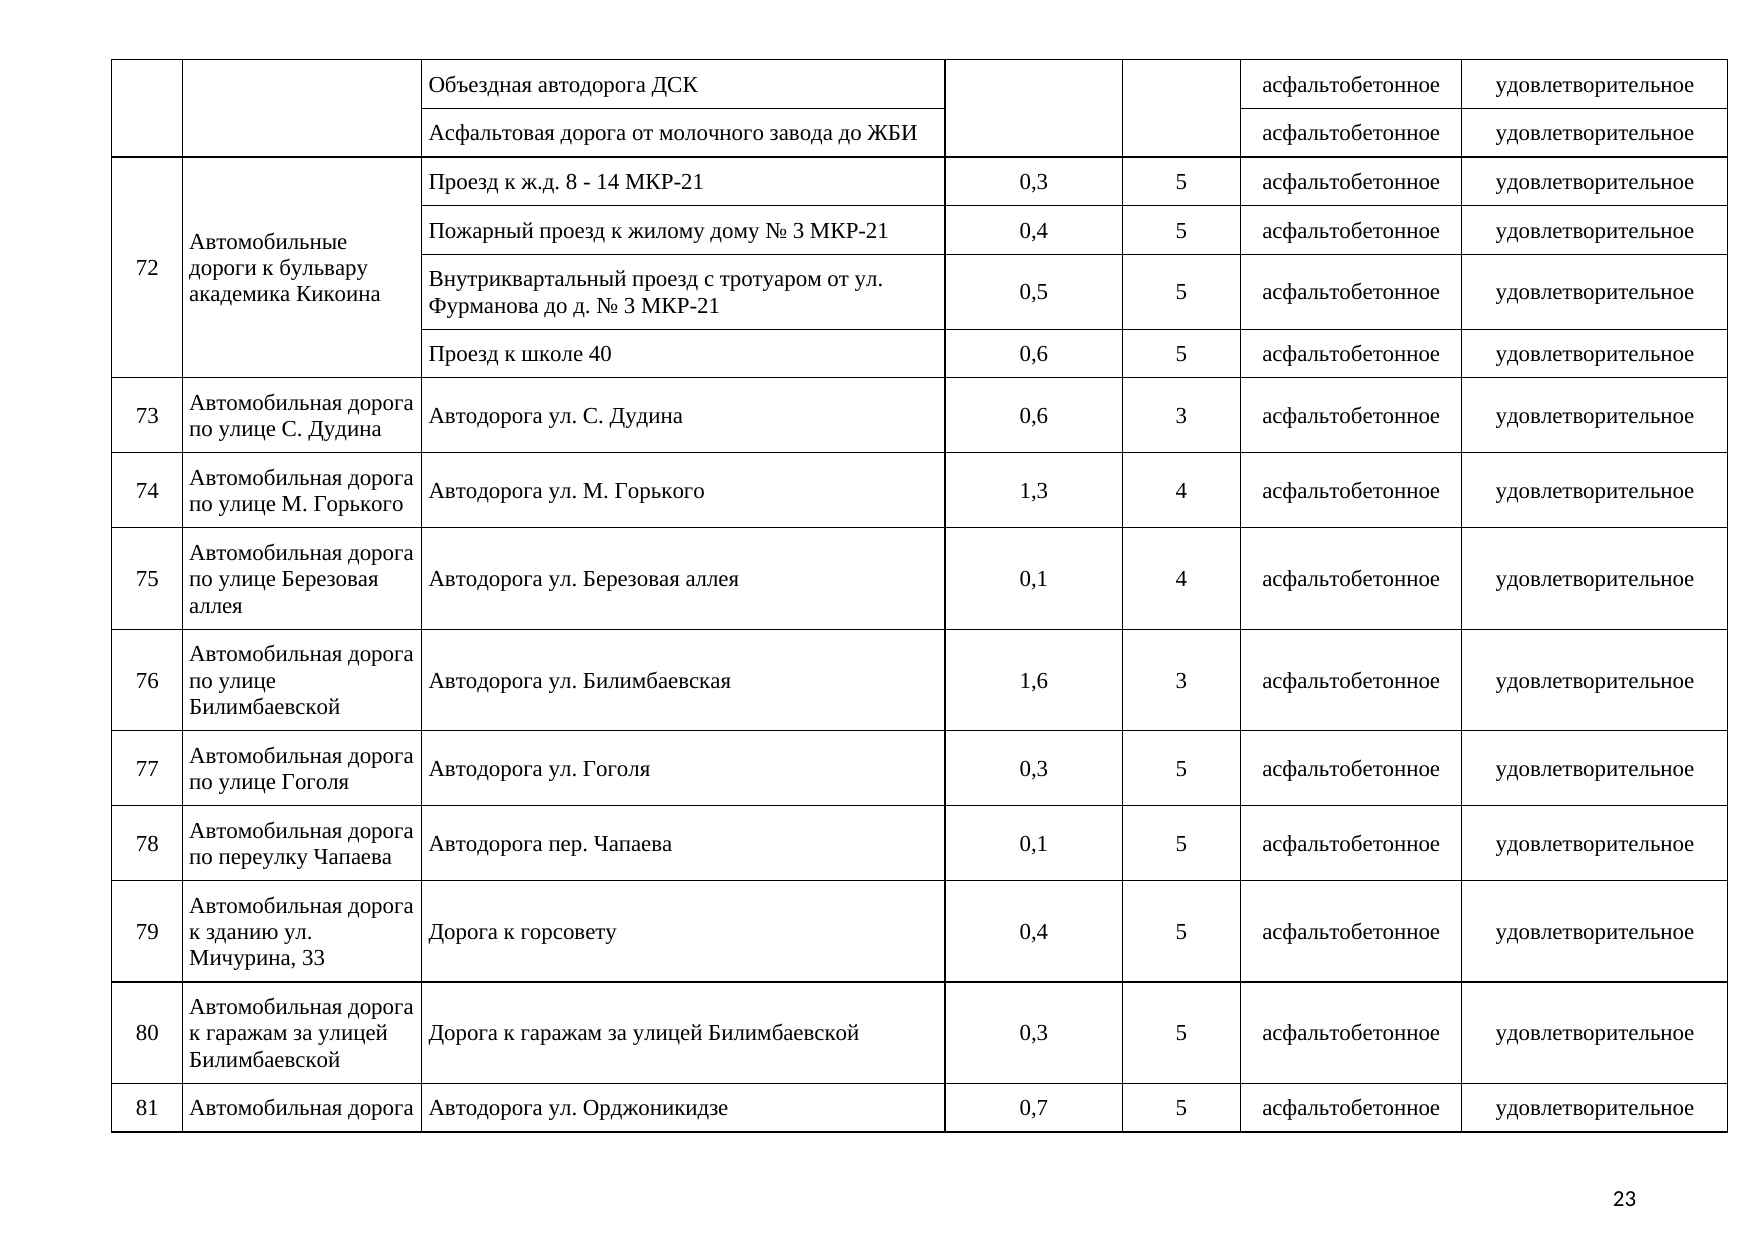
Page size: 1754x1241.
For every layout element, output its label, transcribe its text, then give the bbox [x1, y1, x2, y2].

table_cell Автодорога ул. Березовая аллея [422, 528, 944, 629]
table_cell 5 [1123, 255, 1240, 329]
table_cell асфальтобетонное [1241, 806, 1461, 880]
table_cell Автомобильная дорога к зданию ул. Мичурина, 33 [183, 881, 421, 981]
table_cell 0,4 [946, 206, 1122, 254]
table_cell удовлетворительное [1462, 528, 1727, 629]
table_cell асфальтобетонное [1241, 453, 1461, 527]
table_cell 75 [112, 528, 182, 629]
table_cell асфальтобетонное [1241, 109, 1461, 156]
table_cell асфальтобетонное [1241, 1084, 1461, 1131]
table_cell Автодорога ул. Гоголя [422, 731, 944, 805]
table_cell 0,7 [946, 1084, 1122, 1131]
table_cell 0,4 [946, 881, 1122, 981]
table_cell Проезд к школе 40 [422, 330, 944, 377]
table_cell Автомобильная дорога по улице Билимбаевской [183, 630, 421, 730]
table_cell удовлетворительное [1462, 630, 1727, 730]
table_cell 0,3 [946, 158, 1122, 205]
table_cell Автомобильная дорога по улице М. Горького [183, 453, 421, 527]
table_cell 5 [1123, 983, 1240, 1083]
table_cell асфальтобетонное [1241, 255, 1461, 329]
table_cell Автомобильная дорога по улице Березовая аллея [183, 528, 421, 629]
table_cell 78 [112, 806, 182, 880]
table_cell асфальтобетонное [1241, 330, 1461, 377]
table_cell Автомобильные дороги к бульвару академика Кикоина [183, 158, 421, 377]
table_cell 3 [1123, 630, 1240, 730]
table_cell 74 [112, 453, 182, 527]
table_cell Пожарный проезд к жилому дому № 3 МКР-21 [422, 206, 944, 254]
table_cell 5 [1123, 881, 1240, 981]
table_cell асфальтобетонное [1241, 206, 1461, 254]
table_cell 76 [112, 630, 182, 730]
table_cell 81 [112, 1084, 182, 1131]
table_cell асфальтобетонное [1241, 528, 1461, 629]
table_cell удовлетворительное [1462, 378, 1727, 452]
table_cell 5 [1123, 731, 1240, 805]
table_cell асфальтобетонное [1241, 983, 1461, 1083]
table_cell удовлетворительное [1462, 881, 1727, 981]
table_cell асфальтобетонное [1241, 158, 1461, 205]
table_cell удовлетворительное [1462, 731, 1727, 805]
table_cell Дорога к гаражам за улицей Билимбаевской [422, 983, 944, 1083]
table_cell Автодорога ул. Билимбаевская [422, 630, 944, 730]
table_cell асфальтобетонное [1241, 378, 1461, 452]
table_cell удовлетворительное [1462, 330, 1727, 377]
table_cell 0,5 [946, 255, 1122, 329]
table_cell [422, 1084, 944, 1131]
table_cell 1,3 [946, 453, 1122, 527]
table_cell удовлетворительное [1462, 1084, 1727, 1131]
table_cell Внутриквартальный проезд с тротуаром от ул. Фурманова до д. № 3 МКР-21 [422, 255, 944, 329]
table_cell Автодорога ул. М. Горького [422, 453, 944, 527]
table_cell Проезд к ж.д. 8 - 14 МКР-21 [422, 158, 944, 205]
table_cell 5 [1123, 158, 1240, 205]
table_cell 1,6 [946, 630, 1122, 730]
table_cell удовлетворительное [1462, 806, 1727, 880]
table_cell 0,1 [946, 528, 1122, 629]
table_cell удовлетворительное [1462, 453, 1727, 527]
table_cell 5 [1123, 806, 1240, 880]
table_cell 0,6 [946, 330, 1122, 377]
table_cell 72 [112, 158, 182, 377]
table_cell 5 [1123, 206, 1240, 254]
table_cell удовлетворительное [1462, 983, 1727, 1083]
table_cell 0,1 [946, 806, 1122, 880]
table_cell 79 [112, 881, 182, 981]
table_cell 80 [112, 983, 182, 1083]
table_cell Автодорога пер. Чапаева [422, 806, 944, 880]
table_cell Объездная автодорога ДСК [422, 60, 944, 108]
table_cell 77 [112, 731, 182, 805]
table_cell Автомобильная дорога по улице С. Дудина [183, 378, 421, 452]
table_cell 73 [112, 378, 182, 452]
table_cell Автомобильная дорога к гаражам за улицей Билимбаевской [183, 983, 421, 1083]
table_cell 0,3 [946, 983, 1122, 1083]
table_cell удовлетворительное [1462, 158, 1727, 205]
table_cell 0,3 [946, 731, 1122, 805]
table_cell 5 [1123, 1084, 1240, 1131]
table_cell 4 [1123, 453, 1240, 527]
table_cell Автомобильная дорога по улице Гоголя [183, 731, 421, 805]
table_cell Автомобильная дорога по переулку Чапаева [183, 806, 421, 880]
table_cell 5 [1123, 330, 1240, 377]
table_cell Асфальтовая дорога от молочного завода до ЖБИ [422, 109, 944, 156]
table_cell асфальтобетонное [1241, 731, 1461, 805]
table_cell 0,6 [946, 378, 1122, 452]
table_cell Автодорога ул. С. Дудина [422, 378, 944, 452]
table_cell удовлетворительное [1462, 206, 1727, 254]
table_cell 3 [1123, 378, 1240, 452]
table_cell асфальтобетонное [1241, 60, 1461, 108]
table_cell асфальтобетонное [1241, 630, 1461, 730]
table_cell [183, 1084, 421, 1131]
table_cell удовлетворительное [1462, 109, 1727, 156]
table_cell 4 [1123, 528, 1240, 629]
table_cell удовлетворительное [1462, 255, 1727, 329]
table_cell удовлетворительное [1462, 60, 1727, 108]
table_cell Дорога к горсовету [422, 881, 944, 981]
table_cell асфальтобетонное [1241, 881, 1461, 981]
